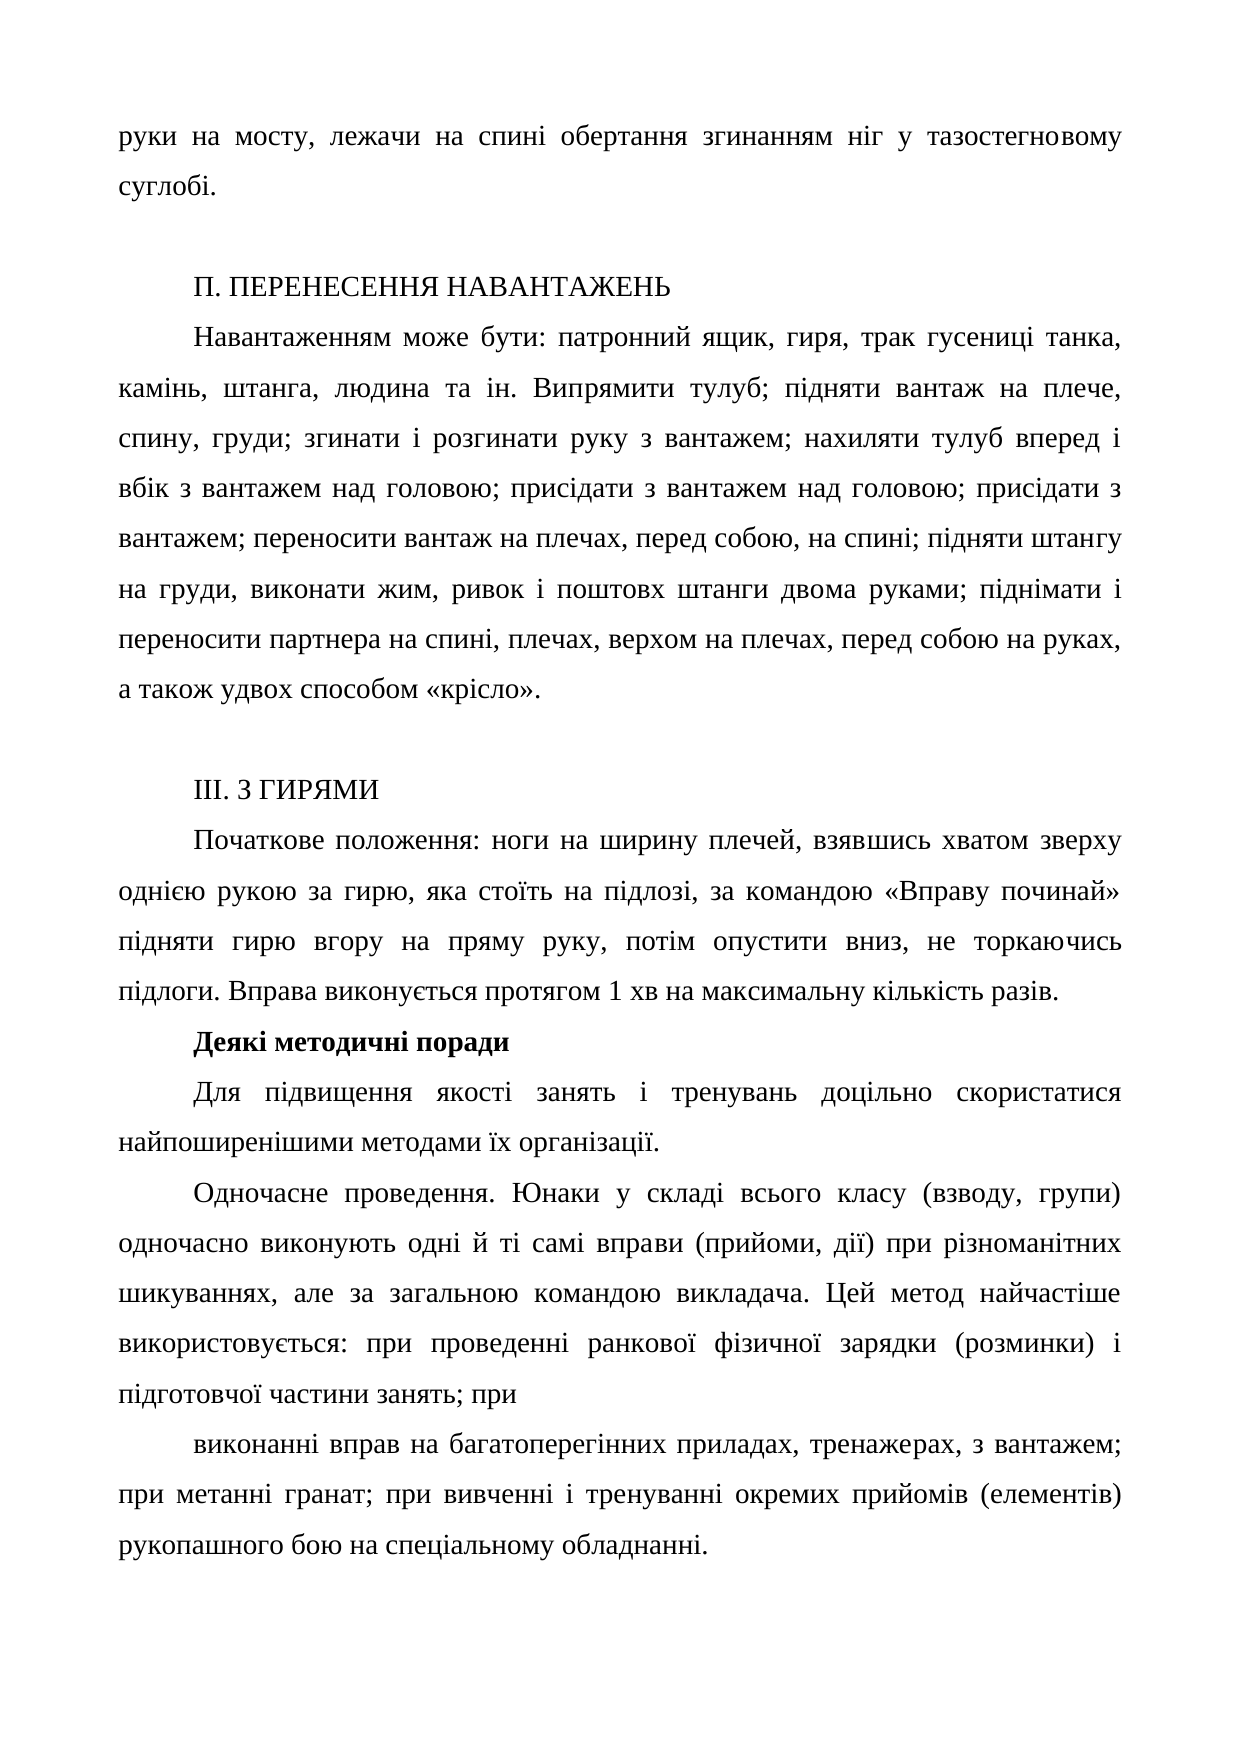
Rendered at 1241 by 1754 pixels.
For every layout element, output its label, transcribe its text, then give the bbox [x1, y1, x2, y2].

text Навантаженням може бути: патронний ящик, гиря, трак гусениці танка, камінь, штанга, людина та ін. Випрямити тулуб; підняти вантаж на плече, спину, груди; згинати і розгинати руку з вантажем; нахиляти тулуб вперед і вбік з вантажем над головою; присідати з вантажем над головою; присідати з вантажем; переносити вантаж на плечах, перед собою, на спині; підняти штангу на груди, виконати жим, ривок і поштовх штанги двома руками; піднімати і переносити партнера на спині, плечах, верхом на плечах, перед собою на руках, а також удвох способом «крісло». [118, 319, 1122, 705]
text Початкове положення: ноги на ширину плечей, взявшись хватом зверху однією рукою за гирю, яка стоїть на підлозі, за командою «Вправу починай» підняти гирю вгору на пряму руку, потім опустити вниз, не торкаючись підлоги. Вправа виконується протягом 1 хв на максимальну кількість разів. [118, 822, 1122, 1007]
text III. З ГИРЯМИ [118, 772, 1122, 806]
text виконанні вправ на багатоперегінних приладах, тренажерах, з вантажем; при метанні гранат; при вивченні і тренуванні окремих прийомів (елементів) рукопашного бою на спеціальному обладнанні. [118, 1426, 1122, 1560]
text Деякі методичні поради [118, 1024, 1122, 1057]
text Одночасне проведення. Юнаки у складі всього класу (взводу, групи) одночасно виконують одні й ті самі вправи (прийоми, дії) при різноманітних шикуваннях, але за загальною командою викладача. Цей метод найчастіше використовується: при проведенні ранкової фізичної зарядки (розминки) і підготовчої частини занять; при [118, 1175, 1122, 1409]
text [118, 118, 1122, 202]
text Для підвищення якості занять і тренувань доцільно скористатися найпоширенішими методами їх організації. [118, 1074, 1122, 1158]
text П. ПЕРЕНЕСЕННЯ НАВАНТАЖЕНЬ [118, 269, 1122, 303]
